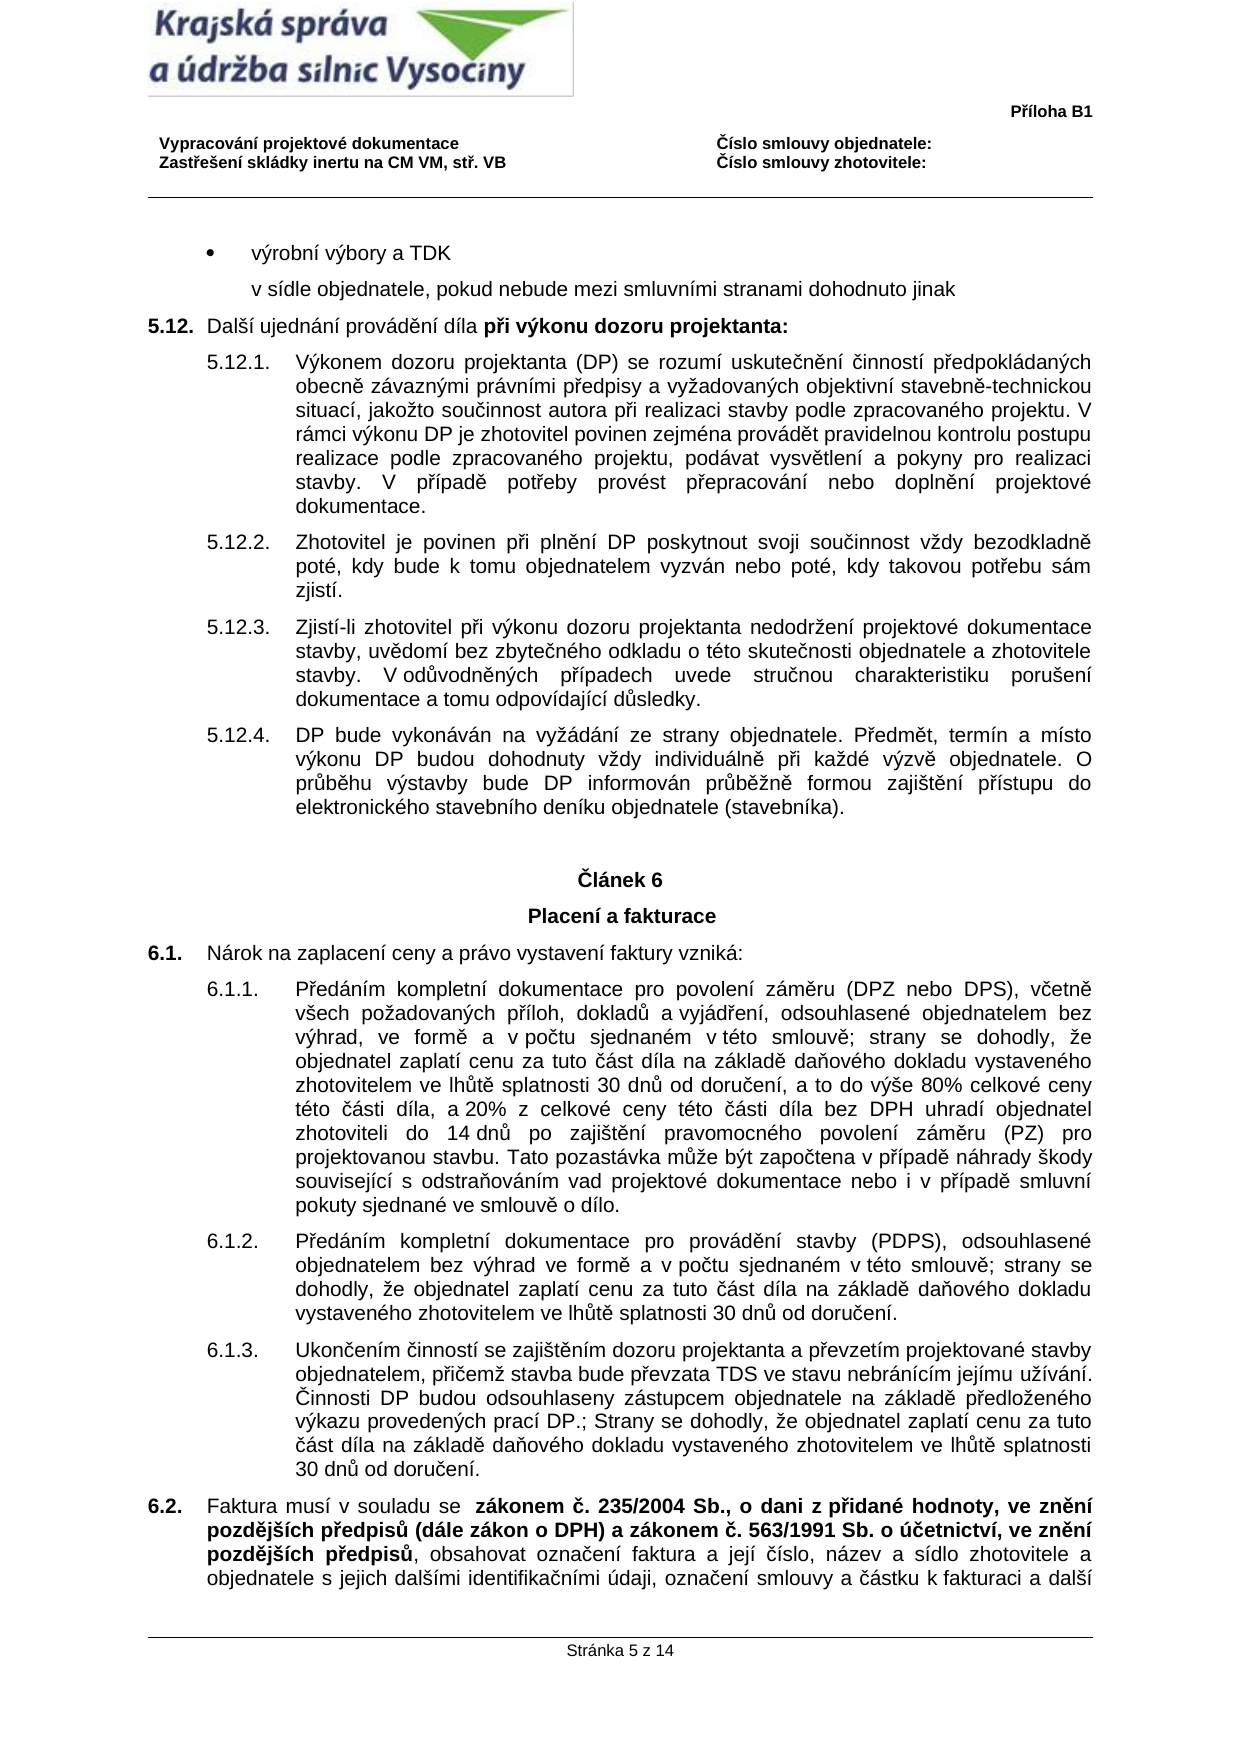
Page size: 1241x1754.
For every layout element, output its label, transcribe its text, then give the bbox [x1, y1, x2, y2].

list výrobní výbory a TDK [207, 240, 1093, 264]
list Zhotovitel je povinen při plnění DP poskytnout svoji součinnost vždy bezodkladně poté, kdy bude k tomu objednatelem vyzván nebo poté, kdy takovou potřebu sám zjistí. [207, 530, 1093, 602]
list Nárok na zaplacení ceny a právo vystavení faktury vzniká: [148, 941, 1093, 964]
list Předáním kompletní dokumentace pro provádění stavby (PDPS), odsouhlasené objednatelem bez výhrad ve formě a v počtu sjednaném v této smlouvě; strany se dohodly, že objednatel zaplatí cenu za tuto část díla na základě daňového dokladu vystaveného zhotovitelem ve lhůtě splatnosti 30 dnů od doručení. [207, 1229, 1093, 1325]
list Předáním kompletní dokumentace pro povolení záměru (DPZ nebo DPS), včetně všech požadovaných příloh, dokladů a vyjádření, odsouhlasené objednatelem bez výhrad, ve formě a v počtu sjednaném v této smlouvě; strany se dohodly, že objednatel zaplatí cenu za tuto část díla na základě daňového dokladu vystaveného zhotovitelem ve lhůtě splatnosti 30 dnů od doručení, a to do výše 80% celkové ceny této části díla, a 20% z celkové ceny této části díla bez DPH uhradí objednatel zhotoviteli do 14 dnů po zajištění pravomocného povolení záměru (PZ) pro projektovanou stavbu. Tato pozastávka může být započtena v případě náhrady škody související s odstraňováním vad projektové dokumentace nebo i v případě smluvní pokuty sjednané ve smlouvě o dílo. [207, 977, 1093, 1217]
list Placení a fakturace [148, 904, 1096, 928]
list Další ujednání provádění díla při výkonu dozoru projektanta: [148, 313, 1093, 337]
list Ukončením činností se zajištěním dozoru projektanta a převzetím projektované stavby objednatelem, přičemž stavba bude převzata TDS ve stavu nebránícím jejímu užívání. Činnosti DP budou odsouhlaseny zástupcem objednatele na základě předloženého výkazu provedených prací DP.; Strany se dohodly, že objednatel zaplatí cenu za tuto část díla na základě daňového dokladu vystaveného zhotovitelem ve lhůtě splatnosti 30 dnů od doručení. [207, 1337, 1093, 1481]
list Výkonem dozoru projektanta (DP) se rozumí uskutečnění činností předpokládaných obecně závaznými právními předpisy a vyžadovaných objektivní stavebně-technickou situací, jakožto součinnost autora při realizaci stavby podle zpracovaného projektu. V rámci výkonu DP je zhotovitel povinen zejména provádět pravidelnou kontrolu postupu realizace podle zpracovaného projektu, podávat vysvětlení a pokyny pro realizaci stavby. V případě potřeby provést přepracování nebo doplnění projektové dokumentace. [207, 350, 1093, 518]
list Zjistí-li zhotovitel při výkonu dozoru projektanta nedodržení projektové dokumentace stavby, uvědomí bez zbytečného odkladu o této skutečnosti objednatele a zhotovitele stavby. V odůvodněných případech uvede stručnou charakteristiku porušení dokumentace a tomu odpovídající důsledky. [207, 614, 1093, 710]
picture [147, 2, 574, 98]
list DP bude vykonáván na vyžádání ze strany objednatele. Předmět, termín a místo výkonu DP budou dohodnuty vždy individuálně při každé výzvě objednatele. O průběhu výstavby bude DP informován průběžně formou zajištění přístupu do elektronického stavebního deníku objednatele (stavebníka). [207, 723, 1093, 819]
list Článek 6 [148, 868, 1093, 892]
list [148, 1494, 1093, 1589]
text v sídle objednatele, pokud nebude mezi smluvními stranami dohodnuto jinak [251, 277, 1093, 301]
